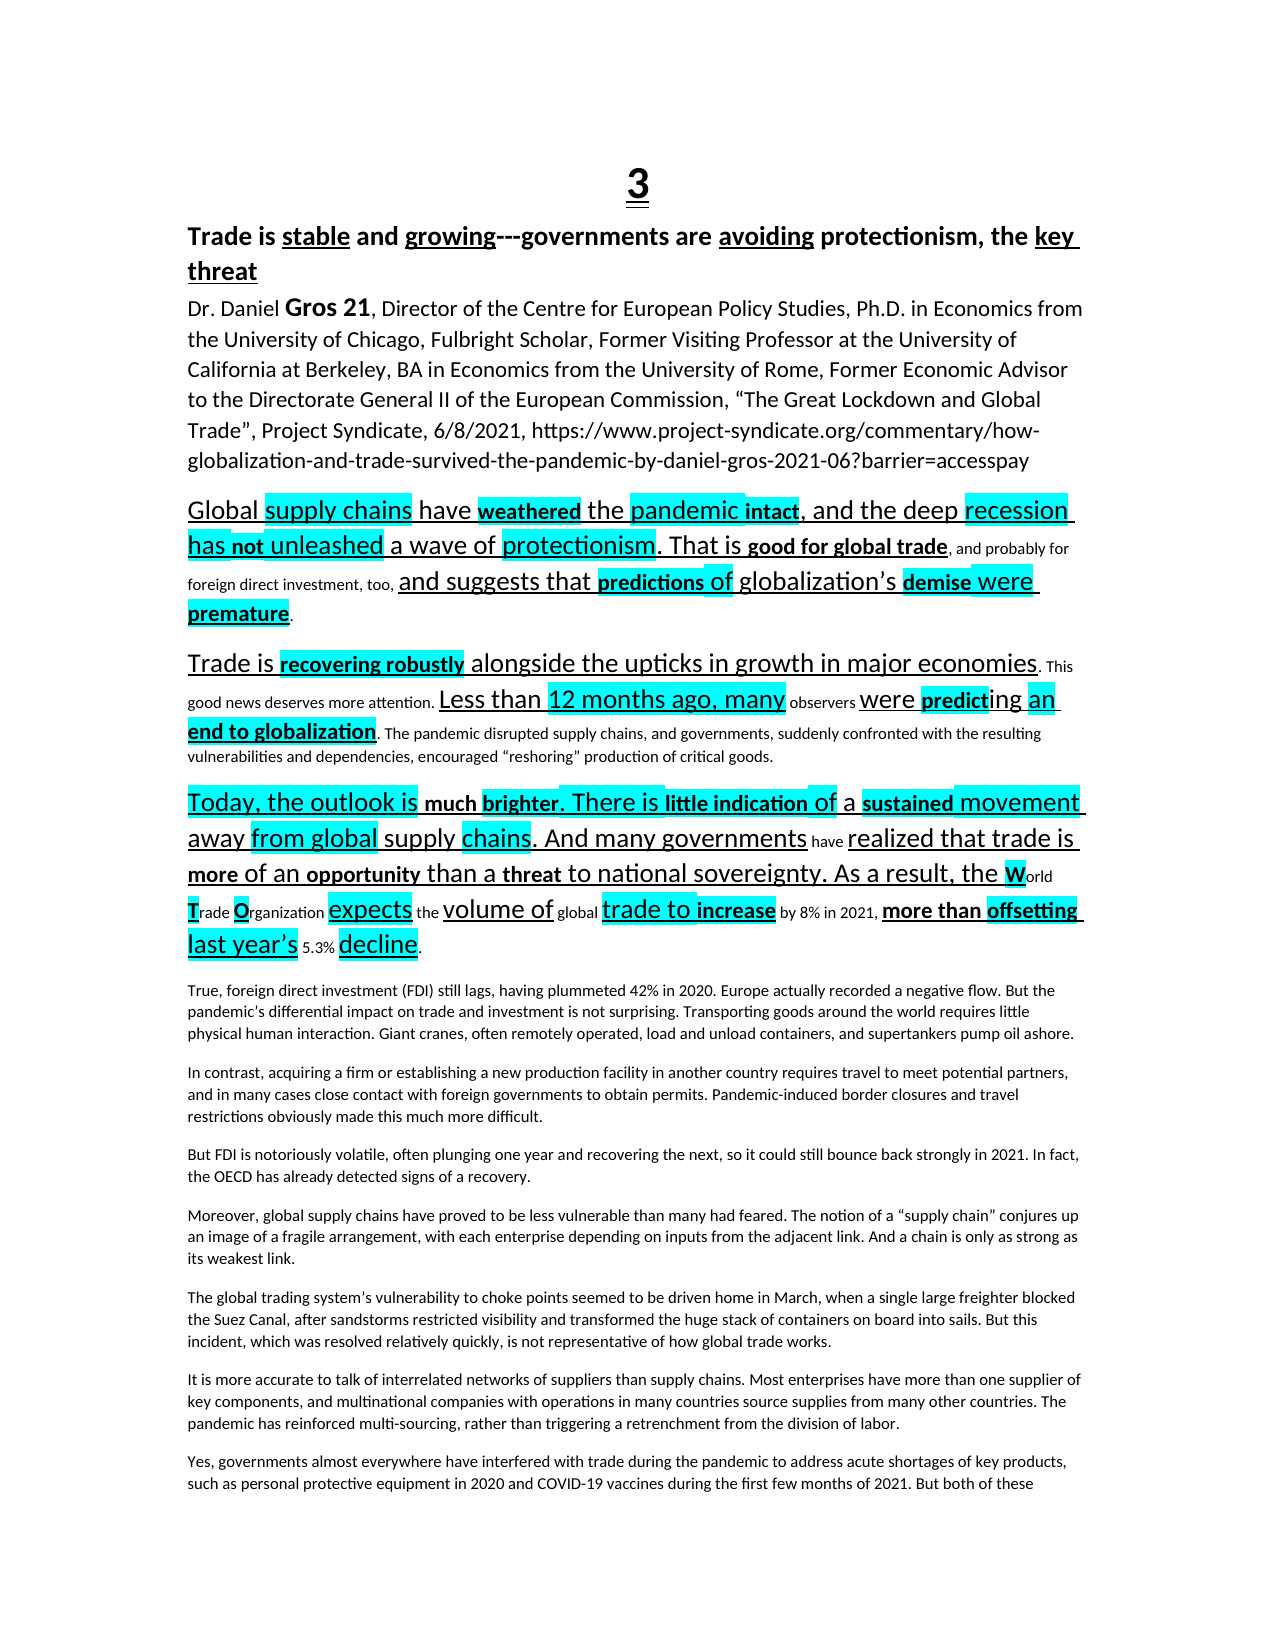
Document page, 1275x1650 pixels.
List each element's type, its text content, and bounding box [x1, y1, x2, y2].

subtitle Trade is stable and growing---governments are avoiding protectionism, the key threat [187, 219, 1087, 287]
subtitle 3 [187, 154, 1087, 210]
text Trade is recovering robustly alongside the upticks in growth in major economies. This good news deserves more attention. Less than 12 months ago, many observers were predicting an end to globalization. The pandemic disrupted supply chains, and governments, suddenly confronted with the resulting vulnerabilities and dependencies, encouraged “reshoring” production of critical goods. [187, 646, 1087, 767]
text In contrast, acquiring a firm or establishing a new production facility in another country requires travel to meet potential partners, and in many cases close contact with foreign governments to obtain permits. Pandemic-induced border closures and travel restrictions obviously made this much more difficult. [187, 1062, 1087, 1126]
text But FDI is notoriously volatile, often plunging one year and recovering the next, so it could still bounce back strongly in 2021. In fact, the OECD has already detected signs of a recovery. [187, 1144, 1087, 1187]
text Moreover, global supply chains have proved to be less vulnerable than many had feared. The notion of a “supply chain” conjures up an image of a fragile arrangement, with each enterprise depending on inputs from the adjacent link. And a chain is only as strong as its weakest link. [187, 1205, 1087, 1269]
text Dr. Daniel Gros 21, Director of the Centre for European Policy Studies, Ph.D. in Economics from the University of Chicago, Fulbright Scholar, Former Visiting Professor at the University of California at Berkeley, BA in Economics from the University of Rome, Former Economic Advisor to the Directorate General II of the European Commission, “The Great Lockdown and Global Trade”, Project Syndicate, 6/8/2021, https://www.project-syndicate.org/commentary/how-globalization-and-trade-survived-the-pandemic-by-daniel-gros-2021-06?barrier=accesspay [187, 290, 1087, 474]
text It is more accurate to talk of interrelated networks of suppliers than supply chains. Most enterprises have more than one supplier of key components, and multinational companies with operations in many countries source supplies from many other countries. The pandemic has reinforced multi-sourcing, rather than triggering a retrenchment from the division of labor. [187, 1369, 1087, 1433]
text Today, the outlook is much brighter. There is little indication of a sustained movement away from global supply chains. And many governments have realized that trade is more of an opportunity than a threat to national sovereignty. As a result, the World Trade Organization expects the volume of global trade to increase by 8% in 2021, more than offsetting last year’s 5.3% decline. [187, 785, 1087, 961]
text The global trading system’s vulnerability to choke points seemed to be driven home in March, when a single large freighter blocked the Suez Canal, after sandstorms restricted visibility and transformed the huge stack of containers on board into sails. But this incident, which was resolved relatively quickly, is not representative of how global trade works. [187, 1287, 1087, 1351]
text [187, 1452, 1087, 1494]
text True, foreign direct investment (FDI) still lags, having plummeted 42% in 2020. Europe actually recorded a negative flow. But the pandemic’s differential impact on trade and investment is not surprising. Transporting goods around the world requires little physical human interaction. Giant cranes, often remotely operated, load and unload containers, and supertankers pump oil ashore. [187, 980, 1087, 1044]
text Global supply chains have weathered the pandemic intact, and the deep recession has not unleashed a wave of protectionism. That is good for global trade, and probably for foreign direct investment, too, and suggests that predictions of globalization’s demise were premature. [187, 493, 1087, 627]
